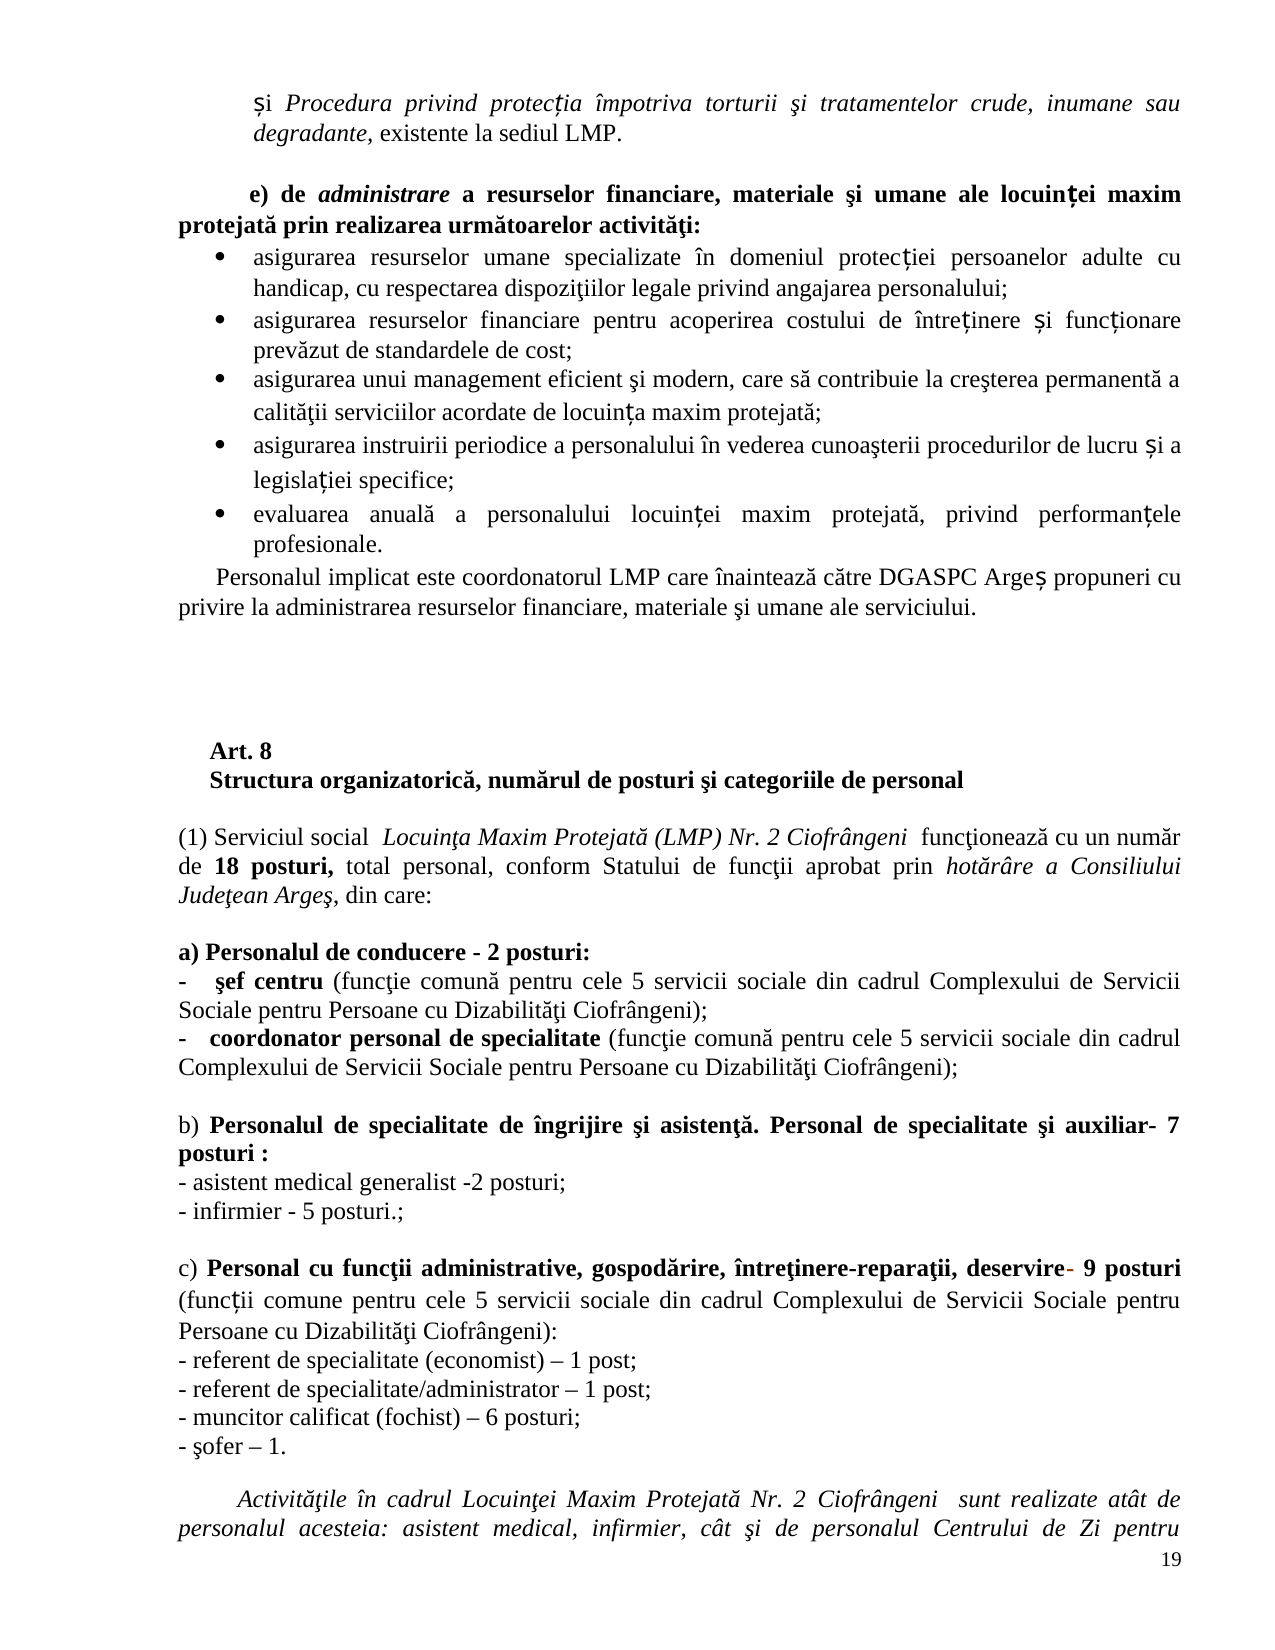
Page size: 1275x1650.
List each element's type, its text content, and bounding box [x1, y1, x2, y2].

list asigurarea resurselor financiare pentru acoperirea costului de întreținere și funcționare prevăzut de standardele de cost; [216, 302, 1181, 364]
list asigurarea instruirii periodice a personalului în vederea cunoaşterii procedurilor de lucru și a legislației specifice; [216, 427, 1181, 495]
text Personalul implicat este coordonatorul LMP care înaintează către DGASPC Argeș propuneri cu privire la administrarea resurselor financiare, materiale şi umane ale serviciului. [178, 558, 1181, 621]
text (1) Serviciul social Locuinţa Maxim Protejată (LMP) Nr. 2 Ciofrângeni funcţionează cu un număr de 18 posturi, total personal, conform Statului de funcţii aprobat prin hotărâre a Consiliului Judeţean Argeş, din care: [178, 822, 1181, 908]
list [178, 1484, 1181, 1542]
text - muncitor calificat (fochist) – 6 posturi; [178, 1402, 1181, 1431]
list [216, 84, 1181, 147]
list evaluarea anuală a personalului locuinței maxim protejată, privind performanțele profesionale. [216, 495, 1181, 558]
text Art. 8 [178, 736, 1181, 765]
text a) Personalul de conducere - 2 posturi: [178, 937, 1181, 966]
text Structura organizatorică, numărul de posturi şi categoriile de personal [178, 765, 1181, 793]
text - referent de specialitate (economist) – 1 post; [178, 1345, 1181, 1374]
text c) Personal cu funcţii administrative, gospodărire, întreţinere-reparaţii, deservire- 9 posturi (funcții comune pentru cele 5 servicii sociale din cadrul Complexului de Servicii Sociale pentru Persoane cu Dizabilităţi Ciofrângeni): [178, 1253, 1181, 1345]
text - şef centru (funcţie comună pentru cele 5 servicii sociale din cadrul Complexului de Servicii Sociale pentru Persoane cu Dizabilităţi Ciofrângeni); [178, 966, 1181, 1023]
list asigurarea resurselor umane specializate în domeniul protecției persoanelor adulte cu handicap, cu respectarea dispoziţiilor legale privind angajarea personalului; [216, 239, 1181, 302]
text - infirmier - 5 posturi.; [178, 1196, 1181, 1225]
text - referent de specialitate/administrator – 1 post; [178, 1374, 1181, 1402]
text - asistent medical generalist -2 posturi; [178, 1167, 1181, 1196]
text - coordonator personal de specialitate (funcţie comună pentru cele 5 servicii sociale din cadrul Complexului de Servicii Sociale pentru Persoane cu Dizabilităţi Ciofrângeni); [178, 1023, 1181, 1081]
text b) Personalul de specialitate de îngrijire şi asistenţă. Personal de specialitate şi auxiliar- 7 posturi : [178, 1110, 1181, 1167]
list asigurarea unui management eficient şi modern, care să contribuie la creşterea permanentă a calităţii serviciilor acordate de locuința maxim protejată; [216, 364, 1181, 427]
text - şofer – 1. [178, 1431, 1181, 1460]
text e) de administrare a resurselor financiare, materiale şi umane ale locuinței maxim protejată prin realizarea următoarelor activităţi: [178, 176, 1181, 239]
